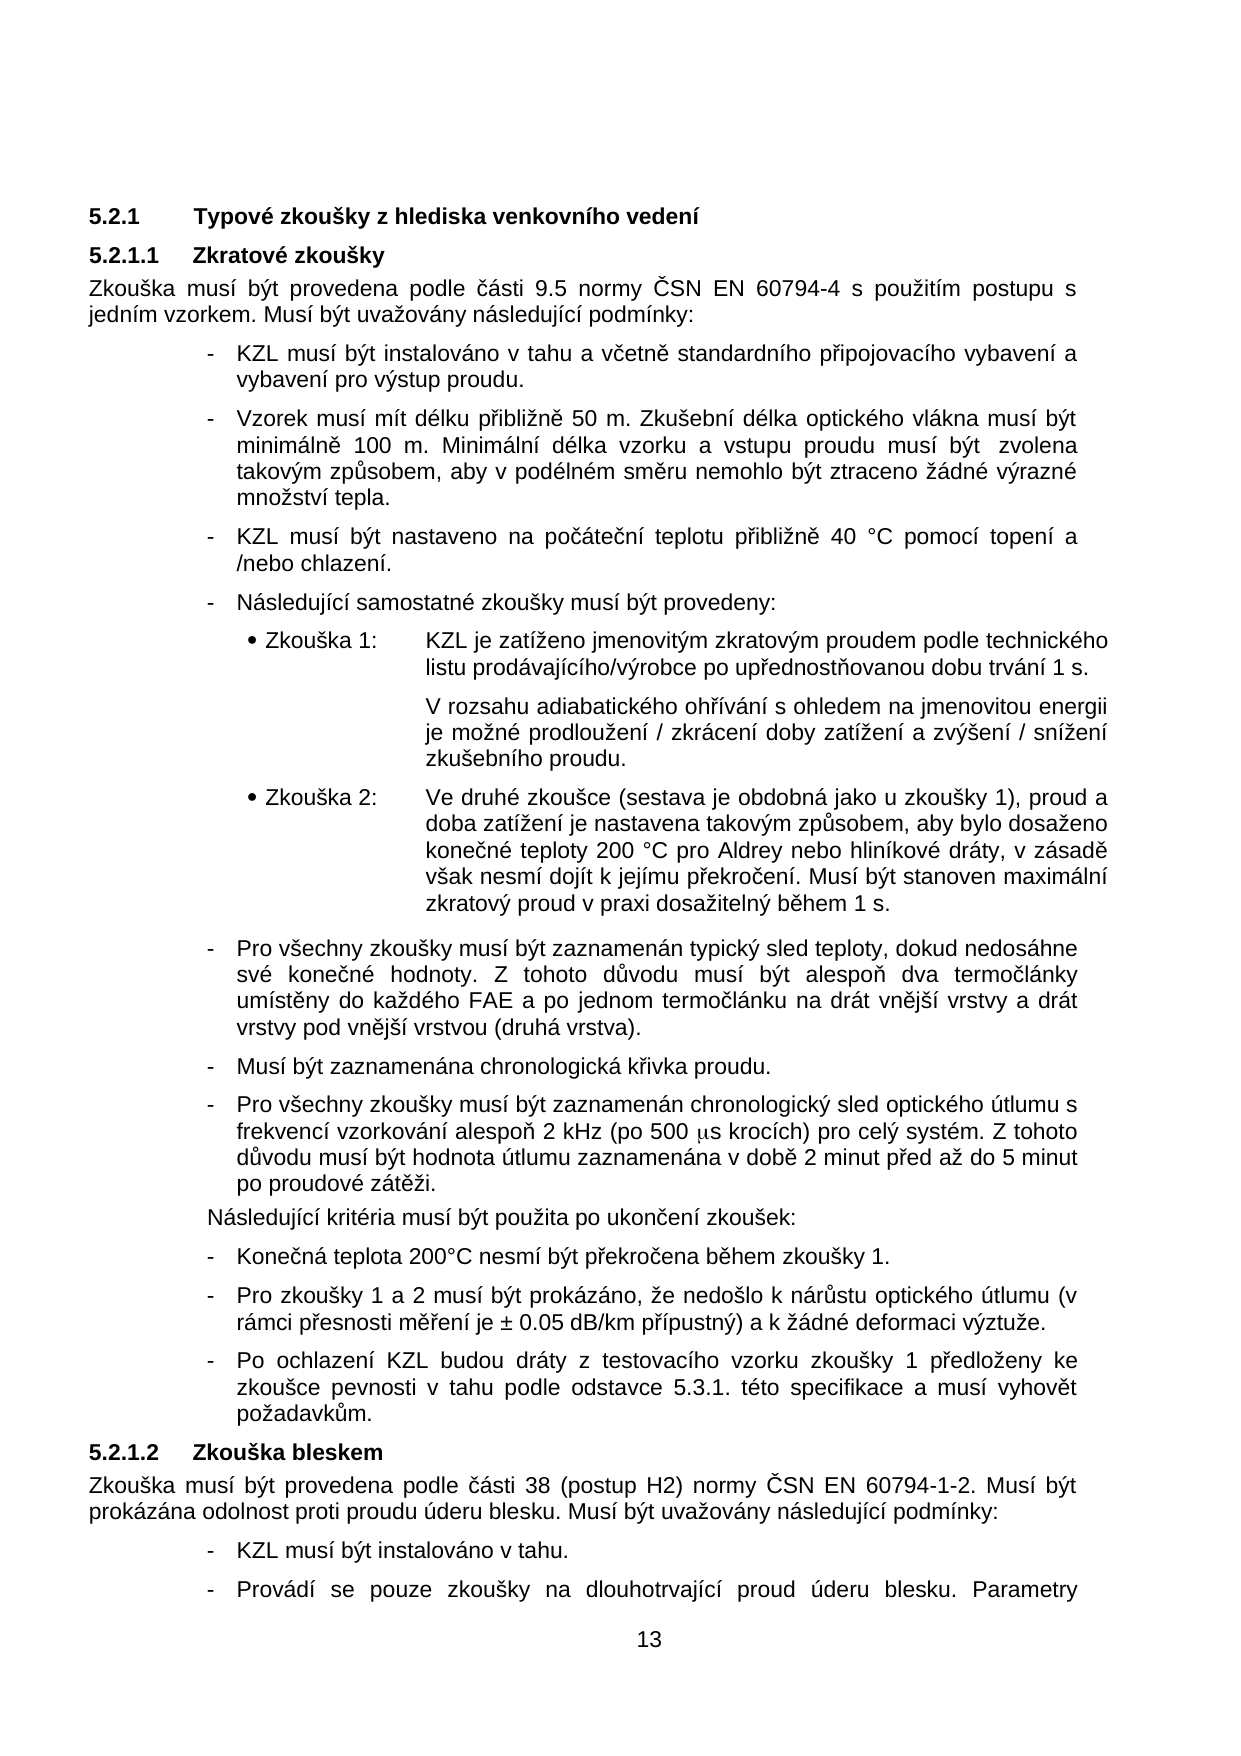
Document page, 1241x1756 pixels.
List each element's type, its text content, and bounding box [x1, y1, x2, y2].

list Vzorek musí mít délku přibližně 50 m. Zkušební délka optického vlákna musí být minimálně 100 m. Minimální délka vzorku a vstupu proudu musí být zvolena takovým způsobem, aby v podélném směru nemohlo být ztraceno žádné výrazné množství tepla. [207, 405, 1078, 511]
list Po ochlazení KZL budou dráty z testovacího vzorku zkoušky 1 předloženy ke zkoušce pevnosti v tahu podle odstavce 5.3.1. této specifikace a musí vyhovět požadavkům. [207, 1347, 1078, 1426]
list KZL musí být nastaveno na počáteční teplotu přibližně 40 °C pomocí topení a /nebo chlazení. [207, 523, 1078, 576]
list Zkratové zkoušky [89, 242, 1225, 268]
list Pro všechny zkoušky musí být zaznamenán chronologický sled optického útlumu s frekvencí vzorkování alespoň 2 kHz (po 500 s krocích) pro celý systém. Z tohoto důvodu musí být hodnota útlumu zaznamenána v době 2 minut před až do 5 minut po proudové zátěži. [207, 1091, 1078, 1197]
text Zkouška musí být provedena podle části 38 (postup H2) normy ČSN EN 60794-1-2. Musí být prokázána odolnost proti proudu úderu blesku. Musí být uvažovány následující podmínky: [89, 1472, 1078, 1524]
table_header KZL je zatíženo jmenovitým zkratovým proudem podle technického listu prodávajícího/výrobce po upřednostňovanou dobu trvání 1 s. V rozsahu adiabatického ohřívání s ohledem na jmenovitou energii je možné prodloužení / zkrácení doby zatížení a zvýšení / snížení zkušebního proudu. [401, 627, 1114, 778]
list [207, 1576, 1078, 1602]
list KZL musí být instalováno v tahu. [207, 1537, 1225, 1563]
text Zkouška musí být provedena podle části 9.5 normy ČSN EN 60794-4 s použitím postupu s jedním vzorkem. Musí být uvažovány následující podmínky: [89, 275, 1078, 328]
table_cell Ve druhé zkoušce (sestava je obdobná jako u zkoušky 1), proud a doba zatížení je nastavena takovým způsobem, aby bylo dosaženo konečné teploty 200 °C pro Aldrey nebo hliníkové dráty, v zásadě však nesmí dojít k jejímu překročení. Musí být stanoven maximální zkratový proud v praxi dosažitelný během 1 s. [401, 778, 1114, 922]
list Pro všechny zkoušky musí být zaznamenán typický sled teploty, dokud nedosáhne své konečné hodnoty. Z tohoto důvodu musí být alespoň dva termočlánky umístěny do každého FAE a po jednom termočlánku na drát vnější vrstvy a drát vrstvy pod vnější vrstvou (druhá vrstva). [207, 934, 1078, 1040]
list Musí být zaznamenána chronologická křivka proudu. [207, 1053, 1225, 1079]
list KZL musí být instalováno v tahu a včetně standardního připojovacího vybavení a vybavení pro výstup proudu. [207, 340, 1078, 393]
text Následující kritéria musí být použita po ukončení zkoušek: [207, 1204, 1225, 1231]
table_cell Zkouška 2: [243, 778, 401, 922]
list Následující samostatné zkoušky musí být provedeny: [207, 588, 1225, 615]
subtitle Typové zkoušky z hlediska venkovního vedení [89, 203, 1225, 230]
table_header Zkouška 1: [243, 627, 401, 778]
list Pro zkoušky 1 a 2 musí být prokázáno, že nedošlo k nárůstu optického útlumu (v rámci přesnosti měření je ± 0.05 dB/km přípustný) a k žádné deformaci výztuže. [207, 1282, 1078, 1335]
subtitle Zkouška bleskem [89, 1439, 1225, 1465]
list Konečná teplota 200°C nesmí být překročena během zkoušky 1. [207, 1243, 1225, 1269]
